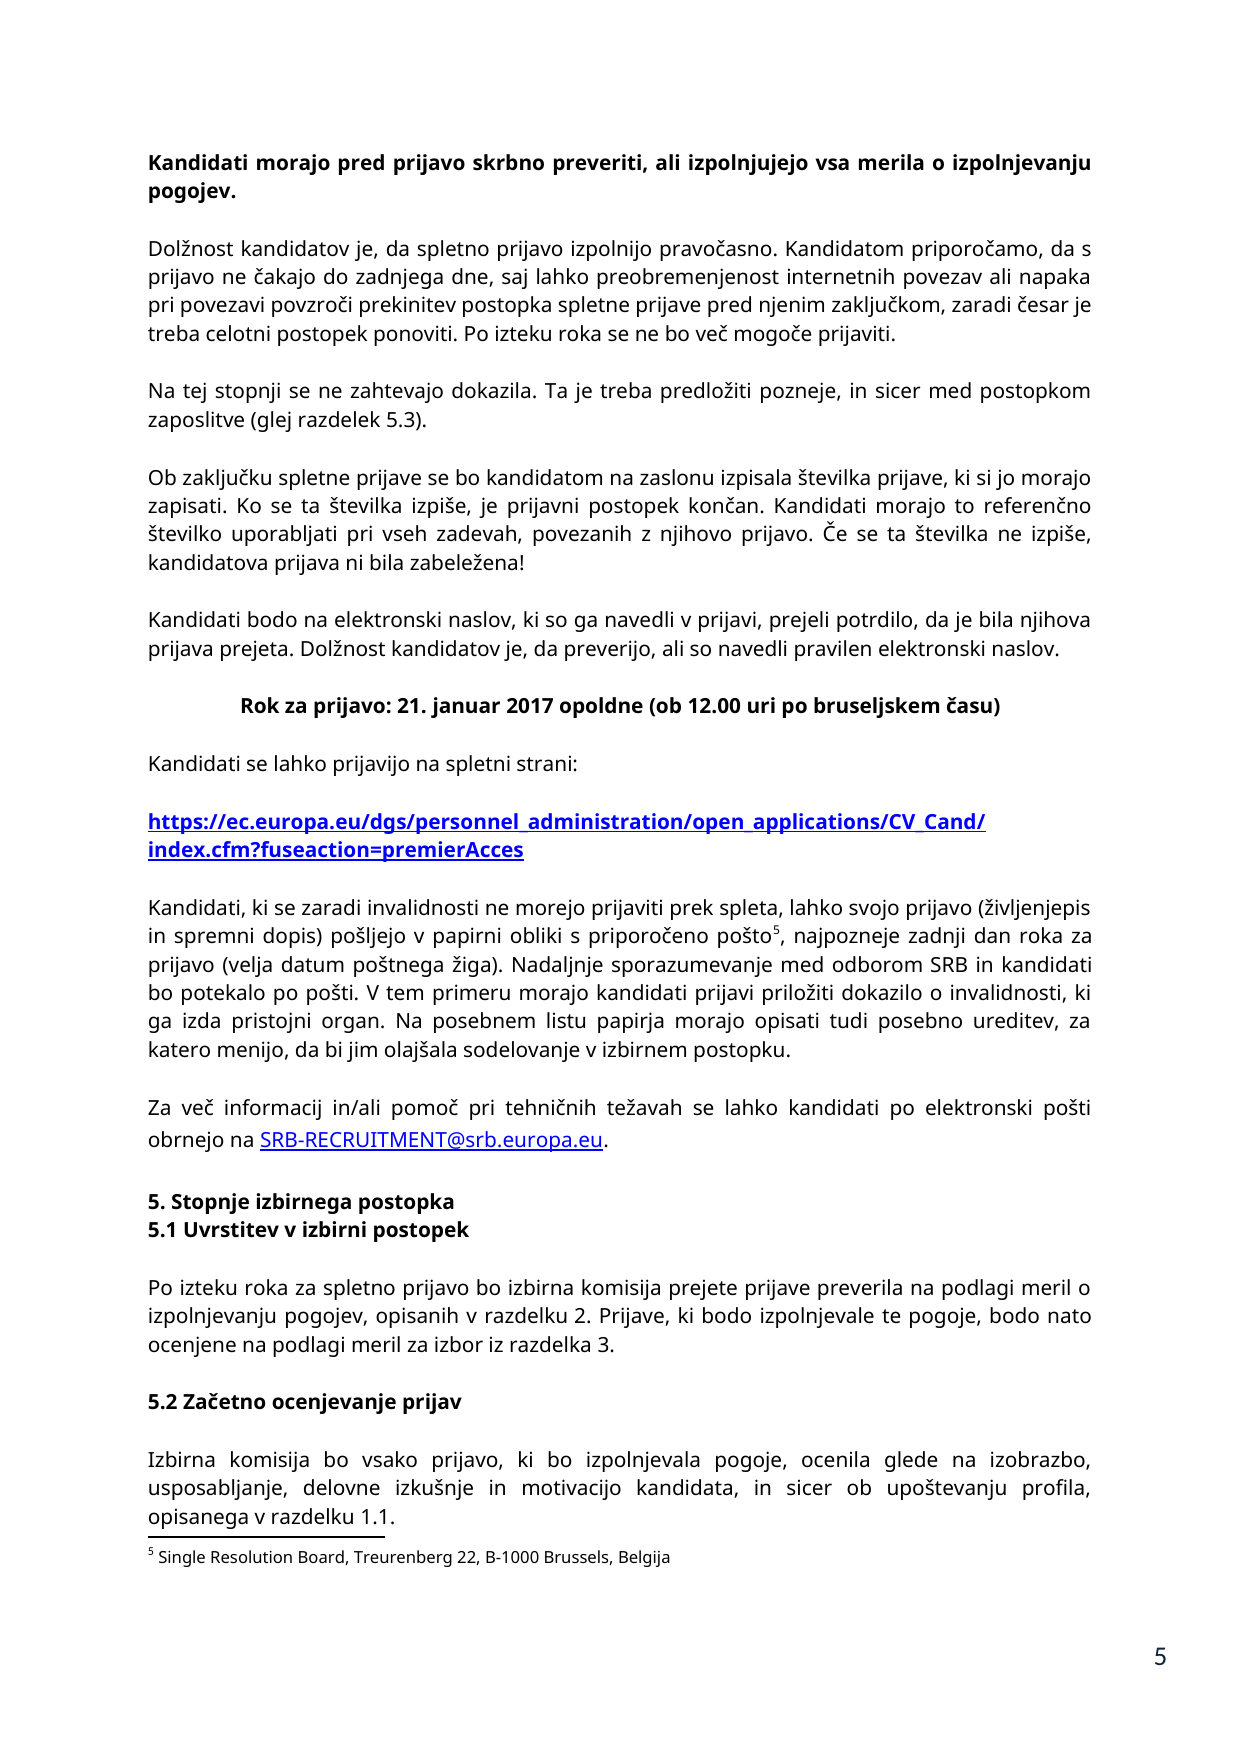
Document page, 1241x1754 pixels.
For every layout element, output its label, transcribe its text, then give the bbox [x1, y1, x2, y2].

subtitle Začetno ocenjevanje prijav [148, 1387, 1093, 1416]
text Za več informacij in/ali pomoč pri tehničnih težavah se lahko kandidati po elektronski pošti obrnejo na SRB-RECRUITMENT@srb.europa.eu. [148, 1093, 1093, 1154]
text Ob zaključku spletne prijave se bo kandidatom na zaslonu izpisala številka prijave, ki si jo morajo zapisati. Ko se ta številka izpiše, je prijavni postopek končan. Kandidati morajo to referenčno številko uporabljati pri vseh zadevah, povezanih z njihovo prijavo. Če se ta številka ne izpiše, kandidatova prijava ni bila zabeležena! [148, 463, 1093, 576]
text Na tej stopnji se ne zahtevajo dokazila. Ta je treba predložiti pozneje, in sicer med postopkom zaposlitve (glej razdelek 5.3). [148, 377, 1093, 433]
text Po izteku roka za spletno prijavo bo izbirna komisija prejete prijave preverila na podlagi meril o izpolnjevanju pogojev, opisanih v razdelku 2. Prijave, ki bodo izpolnjevale te pogoje, bodo nato ocenjene na podlagi meril za izbor iz razdelka 3. [148, 1273, 1093, 1358]
text Kandidati se lahko prijavijo na spletni strani: [148, 749, 1093, 778]
text Rok za prijavo: 21. januar 2017 opoldne (ob 12.00 uri po bruseljskem času) [148, 692, 1093, 720]
subtitle Uvrstitev v izbirni postopek [148, 1215, 1093, 1244]
subtitle Stopnje izbirnega postopka [148, 1187, 1093, 1215]
text Izbirna komisija bo vsako prijavo, ki bo izpolnjevala pogoje, ocenila glede na izobrazbo, usposabljanje, delovne izkušnje in motivacijo kandidata, in sicer ob upoštevanju profila, opisanega v razdelku 1.1. [148, 1445, 1093, 1530]
text Kandidati bodo na elektronski naslov, ki so ga navedli v prijavi, prejeli potrdilo, da je bila njihova prijava prejeta. Dolžnost kandidatov je, da preverijo, ali so navedli pravilen elektronski naslov. [148, 606, 1093, 662]
text https://ec.europa.eu/dgs/personnel_administration/open_applications/CV_Cand/index.cfm?fuseaction=premierAcces [148, 807, 1093, 864]
text Kandidati, ki se zaradi invalidnosti ne morejo prijaviti prek spleta, lahko svojo prijavo (življenjepis in spremni dopis) pošljejo v papirni obliki s priporočeno pošto, najpozneje zadnji dan roka za prijavo (velja datum poštnega žiga). Nadaljnje sporazumevanje med odborom SRB in kandidati bo potekalo po pošti. V tem primeru morajo kandidati prijavi priložiti dokazilo o invalidnosti, ki ga izda pristojni organ. Na posebnem listu papirja morajo opisati tudi posebno ureditev, za katero menijo, da bi jim olajšala sodelovanje v izbirnem postopku. [148, 893, 1093, 1063]
text Kandidati morajo pred prijavo skrbno preveriti, ali izpolnjujejo vsa merila o izpolnjevanju pogojev. [148, 148, 1093, 204]
text Dolžnost kandidatov je, da spletno prijavo izpolnijo pravočasno. Kandidatom priporočamo, da s prijavo ne čakajo do zadnjega dne, saj lahko preobremenjenost internetnih povezav ali napaka pri povezavi povzroči prekinitev postopka spletne prijave pred njenim zaključkom, zaradi česar je treba celotni postopek ponoviti. Po izteku roka se ne bo več mogoče prijaviti. [148, 234, 1093, 347]
